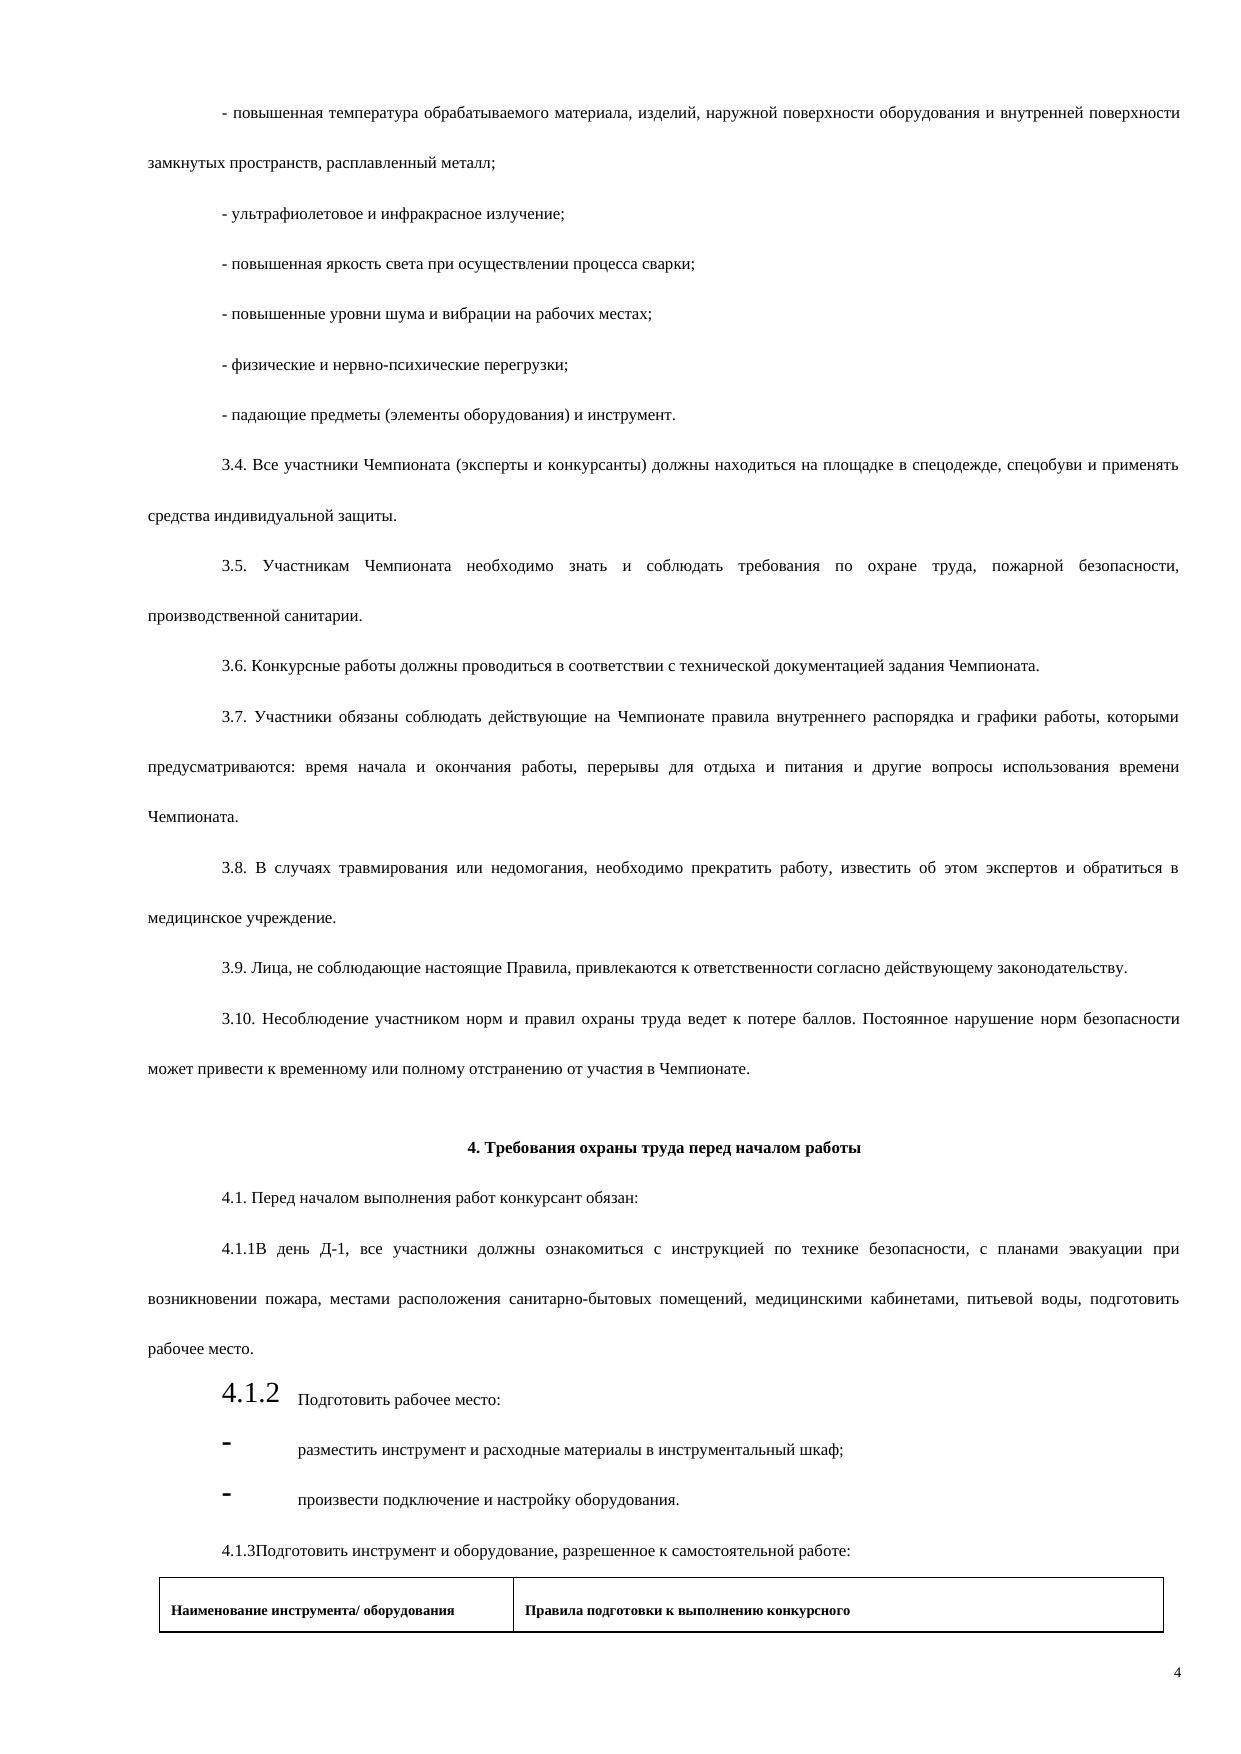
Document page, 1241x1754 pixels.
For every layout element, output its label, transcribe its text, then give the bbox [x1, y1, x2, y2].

list разместить инструмент и расходные материалы в инструментальный шкаф; [148, 1426, 1181, 1459]
text 4. Требования охраны труда перед началом работы [148, 1124, 1181, 1157]
text 3.8. В случаях травмирования или недомогания, необходимо прекратить работу, известить об этом экспертов и обратиться в медицинское учреждение. [148, 843, 1181, 927]
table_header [514, 1578, 1163, 1631]
text - физические и нервно-психические перегрузки; [148, 340, 1181, 374]
text - ультрафиолетовое и инфракрасное излучение; [148, 189, 1181, 223]
list 4.1.1В день Д-1, все участники должны ознакомиться с инструкцией по технике безопасности, с планами эвакуации при возникновении пожара, местами расположения санитарно-бытовых помещений, медицинскими кабинетами, питьевой воды, подготовить рабочее место. [148, 1224, 1181, 1358]
text - падающие предметы (элементы оборудования) и инструмент. [148, 391, 1181, 424]
text 3.9. Лица, не соблюдающие настоящие Правила, привлекаются к ответственности согласно действующему законодательству. [148, 944, 1181, 977]
list произвести подключение и настройку оборудования. [148, 1476, 1181, 1509]
text 4.1. Перед началом выполнения работ конкурсант обязан: [148, 1174, 1181, 1207]
text 3.4. Все участники Чемпионата (эксперты и конкурсанты) должны находиться на площадке в спецодежде, спецобуви и применять средства индивидуальной защиты. [148, 441, 1181, 525]
text 3.7. Участники обязаны соблюдать действующие на Чемпионате правила внутреннего распорядка и графики работы, которыми предусматриваются: время начала и окончания работы, перерывы для отдыха и питания и другие вопросы использования времени Чемпионата. [148, 692, 1181, 827]
text 3.6. Конкурсные работы должны проводиться в соответствии с технической документацией задания Чемпионата. [148, 642, 1181, 676]
text 3.5. Участникам Чемпионата необходимо знать и соблюдать требования по охране труда, пожарной безопасности, производственной санитарии. [148, 541, 1181, 625]
list 4.1.3Подготовить инструмент и оборудование, разрешенное к самостоятельной работе: [148, 1526, 1181, 1560]
text - повышенная яркость света при осуществлении процесса сварки; [148, 239, 1181, 273]
text - повышенная температура обрабатываемого материала, изделий, наружной поверхности оборудования и внутренней поверхности замкнутых пространств, расплавленный металл; [148, 89, 1181, 172]
text - повышенные уровни шума и вибрации на рабочих местах; [148, 290, 1181, 323]
list Подготовить рабочее место: [148, 1375, 1181, 1409]
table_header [160, 1578, 513, 1631]
text 3.10. Несоблюдение участником норм и правил охраны труда ведет к потере баллов. Постоянное нарушение норм безопасности может привести к временному или полному отстранению от участия в Чемпионате. [148, 994, 1181, 1078]
